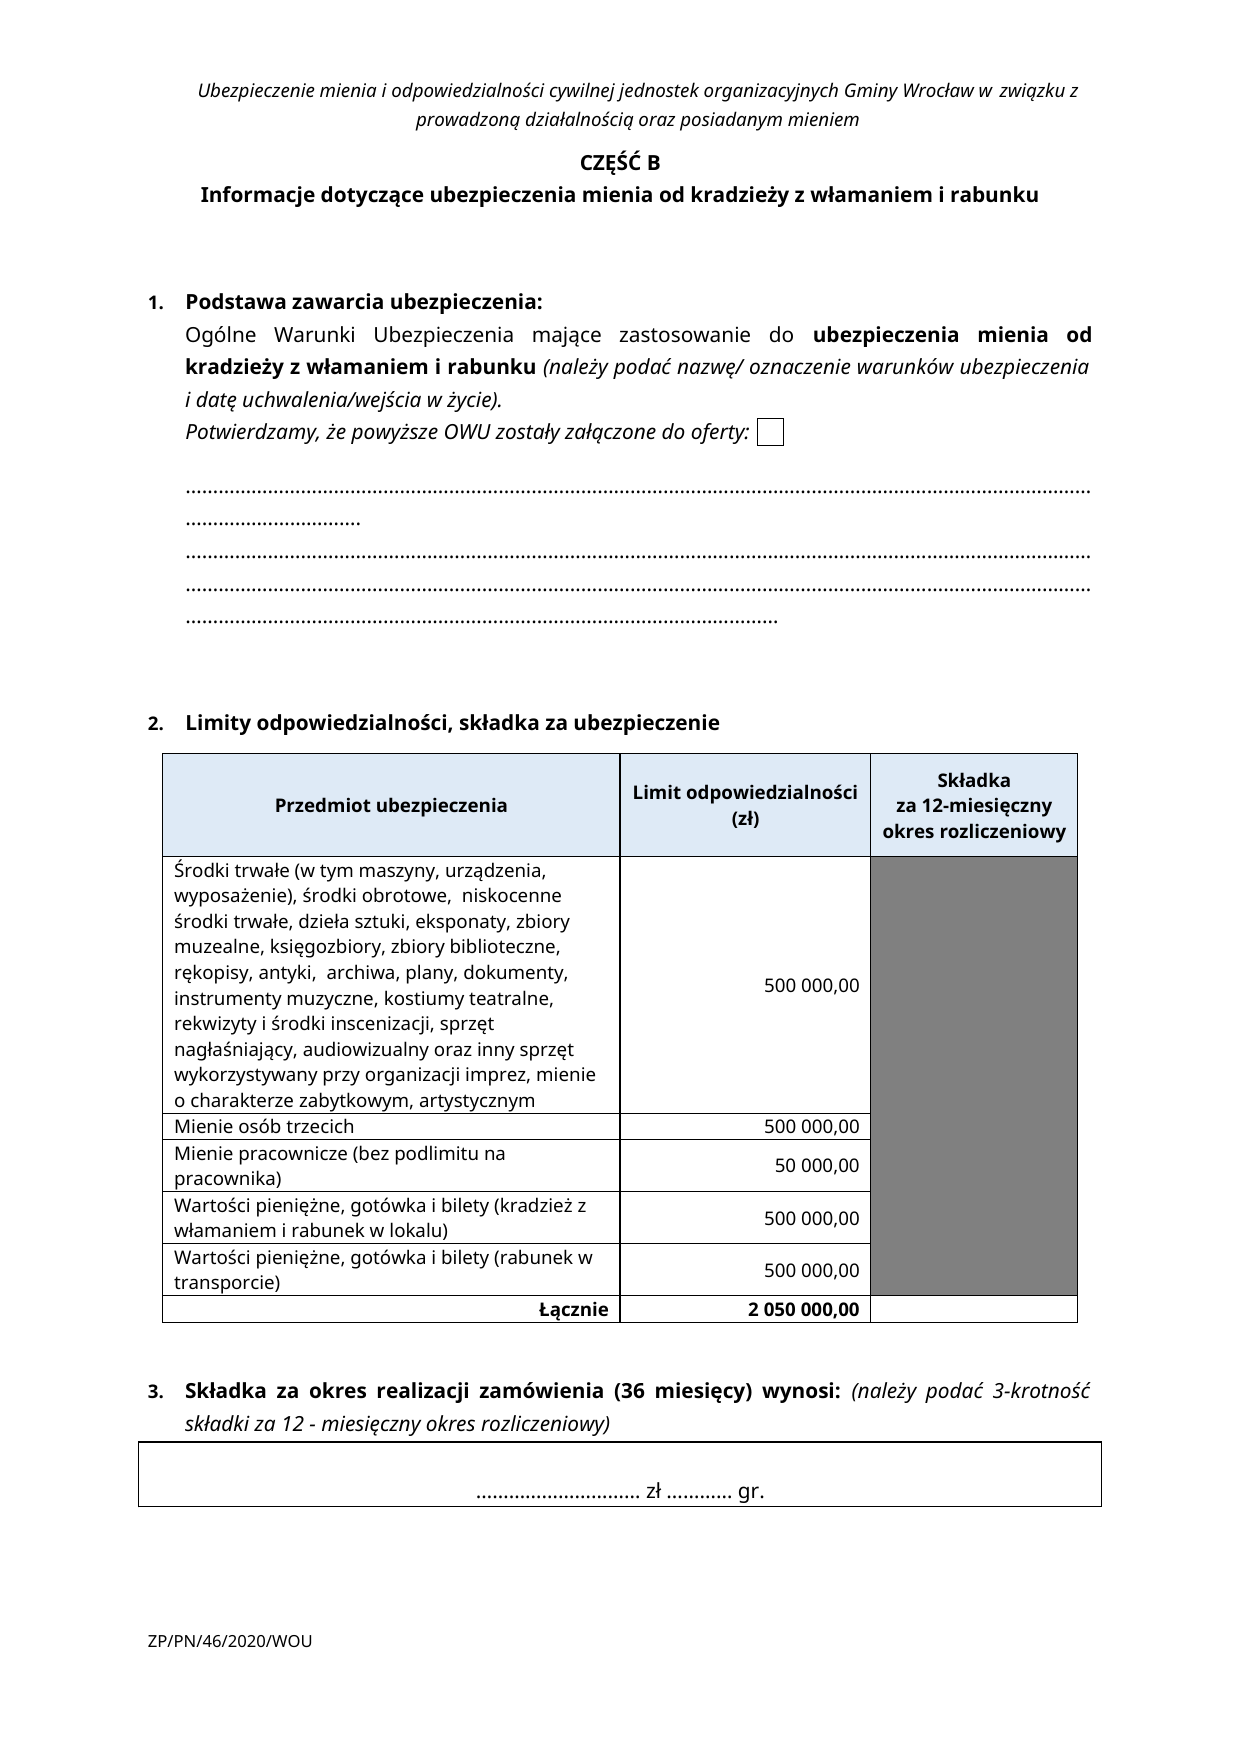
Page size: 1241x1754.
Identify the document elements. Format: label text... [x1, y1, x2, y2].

table_cell 500 000,00 [621, 857, 870, 1112]
list Składka za okres realizacji zamówienia (36 miesięcy) wynosi: (należy podać 3-krotność składki za 12 - miesięczny okres rozliczeniowy) [148, 1376, 1093, 1437]
list Podstawa zawarcia ubezpieczenia: [148, 287, 1093, 316]
table_cell 2 050 000,00 [621, 1296, 870, 1322]
table_cell Mienie osób trzecich [163, 1114, 619, 1139]
text CZĘŚĆ B [148, 148, 1093, 176]
text Ogólne Warunki Ubezpieczenia mające zastosowanie do ubezpieczenia mienia od kradzieży z włamaniem i rabunku (należy podać nazwę/ oznaczenie warunków ubezpieczenia i datę uchwalenia/wejścia w życie). [185, 320, 1093, 413]
table_cell Mienie pracownicze (bez podlimitu na pracownika) [163, 1140, 619, 1191]
table_header Limit odpowiedzialności (zł) [621, 754, 870, 856]
table_cell [871, 857, 1077, 1295]
text Informacje dotyczące ubezpieczenia mienia od kradzieży z włamaniem i rabunku [148, 180, 1093, 209]
table_cell 500 000,00 [621, 1114, 870, 1139]
table_header Składka za 12-miesięczny okres rozliczeniowy [871, 754, 1077, 856]
table_cell 500 000,00 [621, 1244, 870, 1295]
table_cell [871, 1296, 1077, 1322]
table_cell Łącznie [163, 1296, 619, 1322]
table_header Przedmiot ubezpieczenia [163, 754, 619, 856]
table_cell 500 000,00 [621, 1192, 870, 1243]
list Limity odpowiedzialności, składka za ubezpieczenie [148, 708, 1093, 737]
table_cell Wartości pieniężne, gotówka i bilety (kradzież z włamaniem i rabunek w lokalu) [163, 1192, 619, 1243]
text ……………………………………………………………………………………………………………………………………………………………….…………….…………………………………………………………………………………………………………………………………………………………………………………………………………………………………………………………………………………………………………………………………………………………………………………………………… [185, 471, 1093, 630]
table_cell Środki trwałe (w tym maszyny, urządzenia, wyposażenie), środki obrotowe, niskocenne środki trwałe, dzieła sztuki, eksponaty, zbiory muzealne, księgozbiory, zbiory biblioteczne, rękopisy, antyki, archiwa, plany, dokumenty, instrumenty muzyczne, kostiumy teatralne, rekwizyty i środki inscenizacji, sprzęt nagłaśniający, audiowizualny oraz inny sprzęt wykorzystywany przy organizacji imprez, mienie o charakterze zabytkowym, artystycznym [163, 857, 619, 1112]
table_cell Wartości pieniężne, gotówka i bilety (rabunek w transporcie) [163, 1244, 619, 1295]
table_cell 50 000,00 [621, 1140, 870, 1191]
text ………………………… zł ………… gr. [139, 1443, 1101, 1506]
text Potwierdzamy, że powyższe OWU zostały załączone do oferty: [185, 417, 1093, 446]
